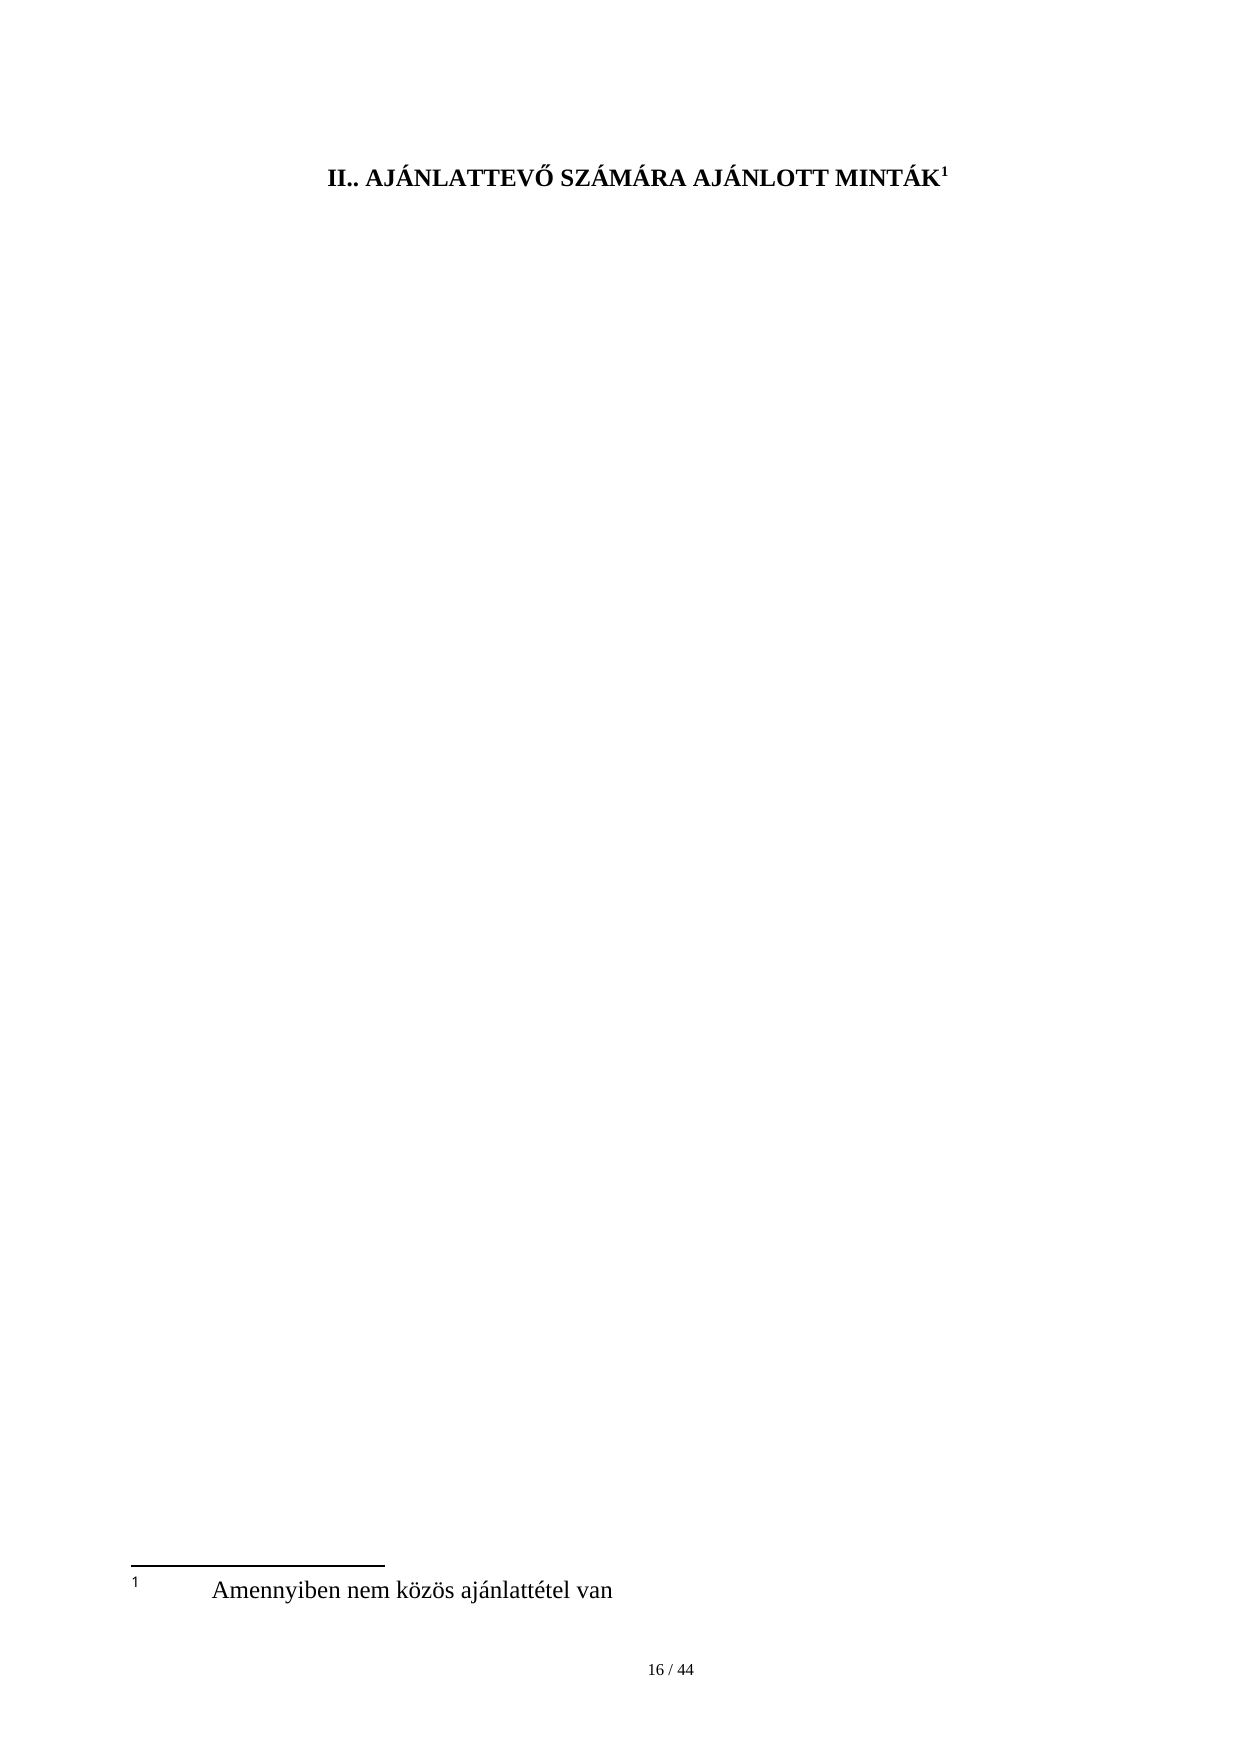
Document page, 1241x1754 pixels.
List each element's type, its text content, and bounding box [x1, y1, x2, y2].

text II.. AJÁNLATTEVŐ SZÁMÁRA AJÁNLOTT MINTÁK [131, 163, 1144, 192]
